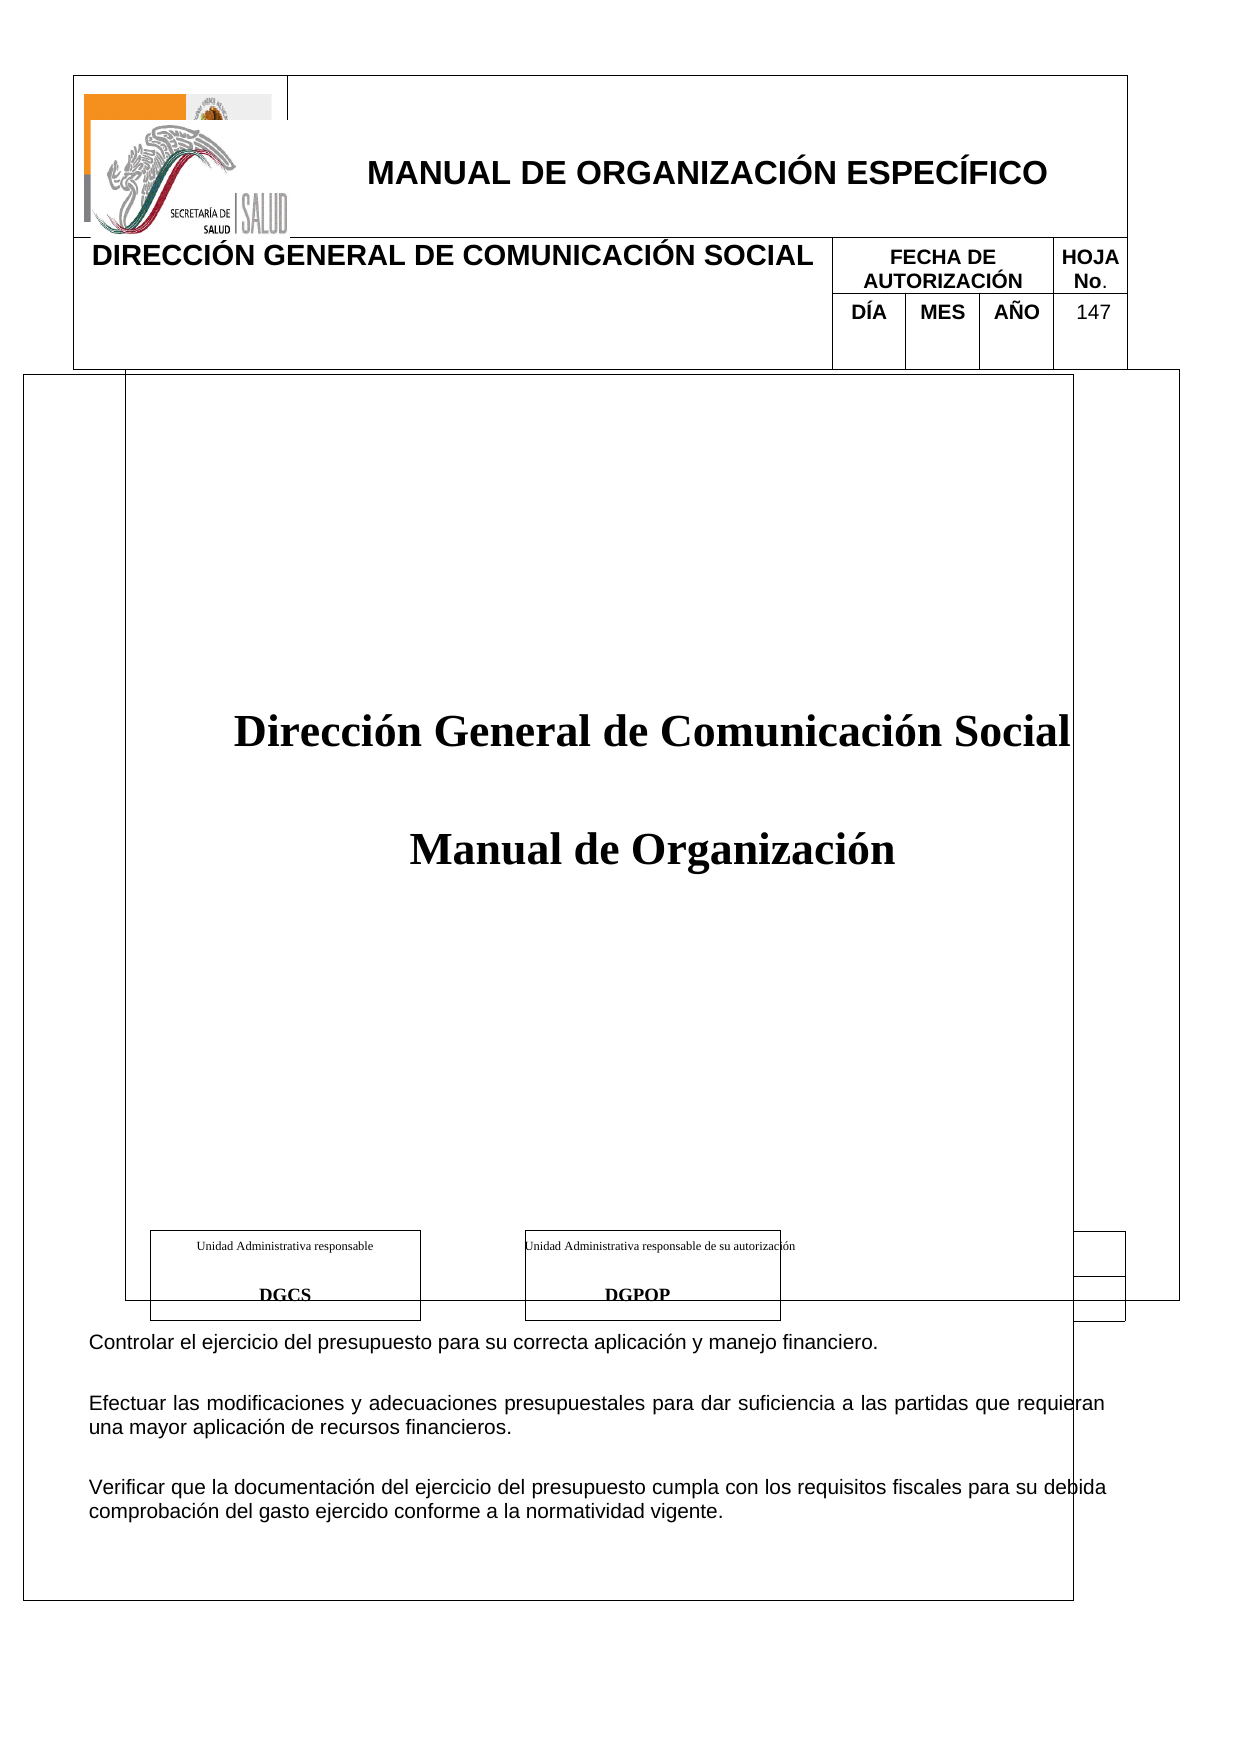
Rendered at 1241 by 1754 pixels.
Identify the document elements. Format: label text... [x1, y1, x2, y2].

text Verificar que la documentación del ejercicio del presupuesto cumpla con los requisitos fiscales para su debida comprobación del gasto ejercido conforme a la normatividad vigente. [88, 1475, 1107, 1523]
text Controlar el ejercicio del presupuesto para su correcta aplicación y manejo financiero. [88, 1330, 1107, 1354]
text Efectuar las modificaciones y adecuaciones presupuestales para dar suficiencia a las partidas que requieran una mayor aplicación de recursos financieros. [88, 1391, 1107, 1438]
picture [84, 94, 290, 240]
